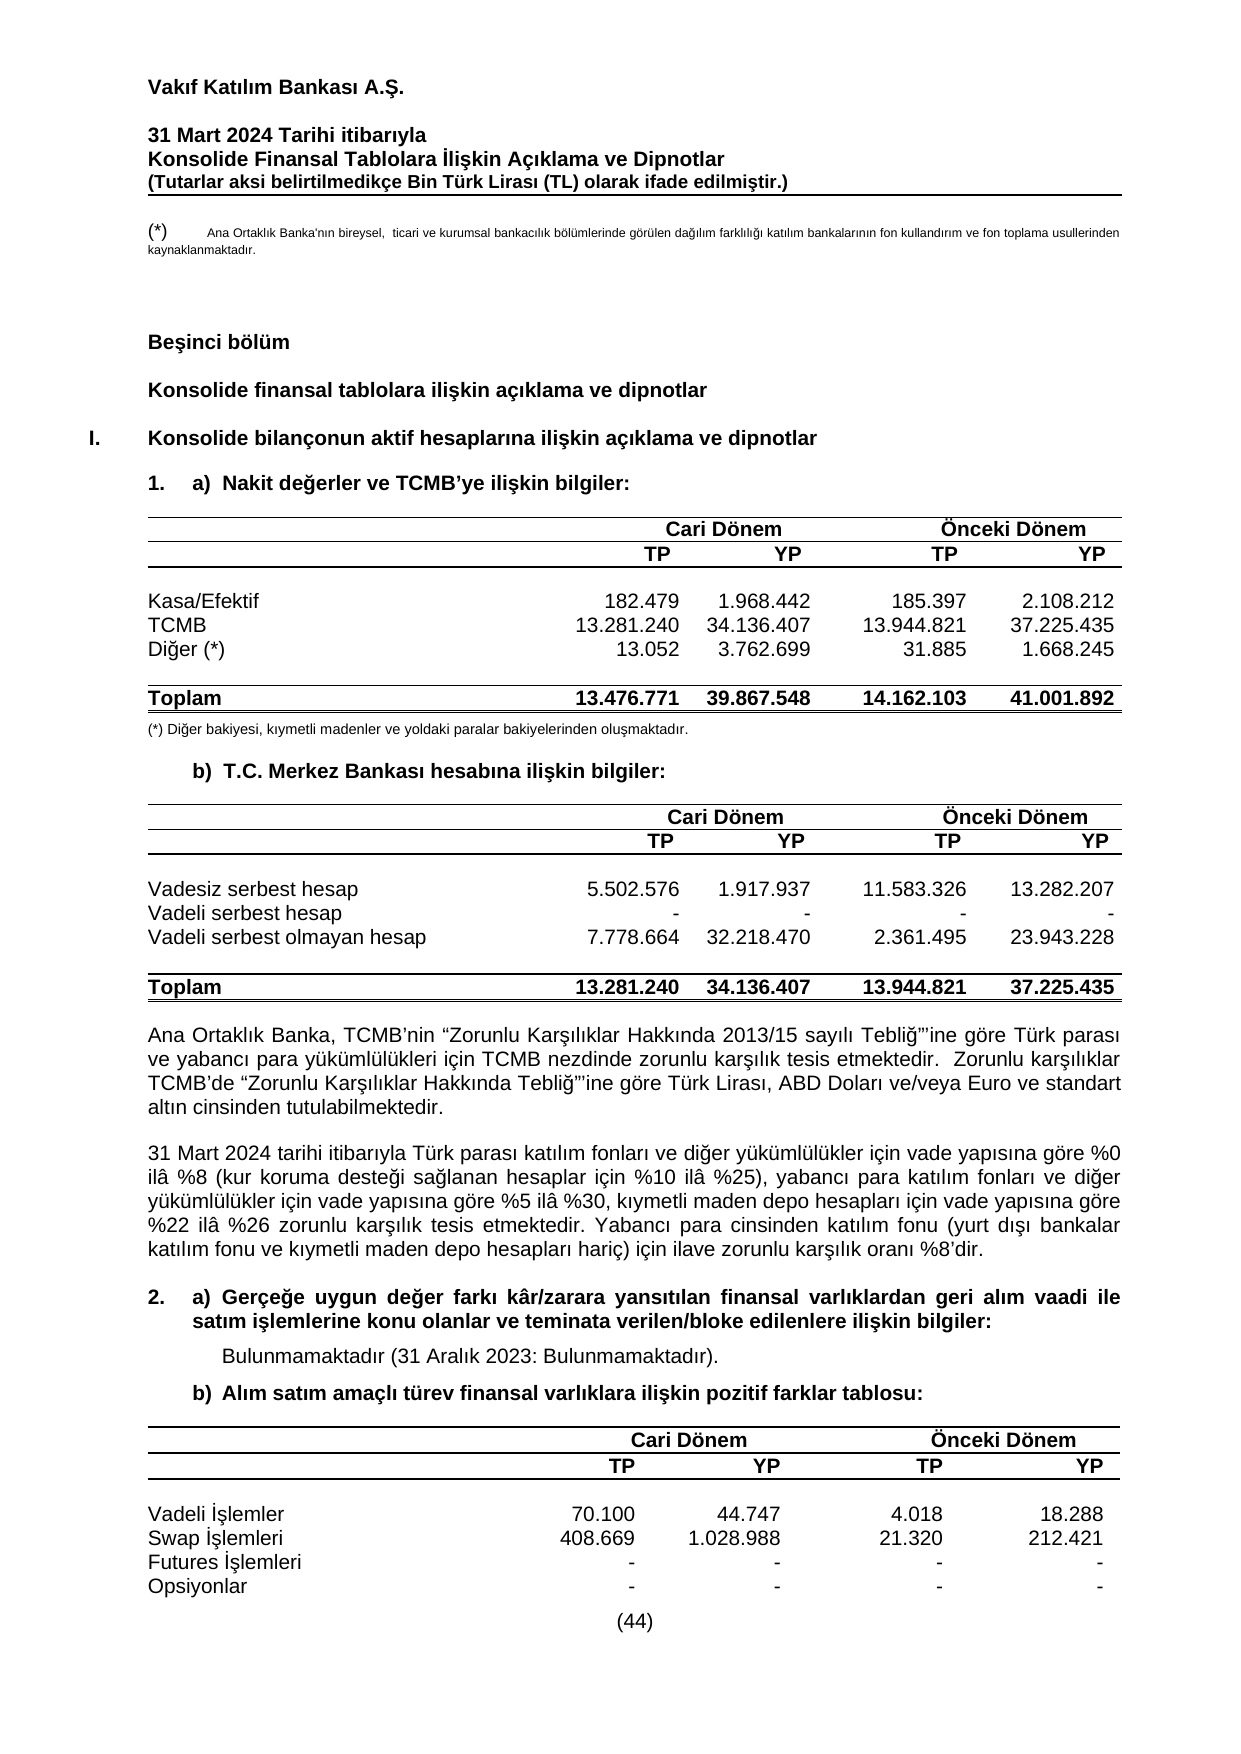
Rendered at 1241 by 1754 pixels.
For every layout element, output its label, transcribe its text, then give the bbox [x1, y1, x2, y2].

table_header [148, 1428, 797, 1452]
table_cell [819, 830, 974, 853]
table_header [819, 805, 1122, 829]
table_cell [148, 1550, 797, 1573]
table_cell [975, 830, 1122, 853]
list a) Gerçeğe uygun değer farkı kâr/zarara yansıtılan finansal varlıklardan geri alım vaadi ile satım işlemlerine konu olanlar ve teminata verilen/bloke edilenlere ilişkin bilgiler: [148, 1284, 1122, 1332]
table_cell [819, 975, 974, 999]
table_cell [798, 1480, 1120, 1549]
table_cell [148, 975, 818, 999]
text b) Alım satım amaçlı türev finansal varlıklara ilişkin pozitif farklar tablosu: [192, 1380, 1082, 1404]
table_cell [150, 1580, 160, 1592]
text b) T.C. Merkez Bankası hesabına ilişkin bilgiler: [192, 759, 1132, 783]
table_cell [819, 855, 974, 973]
text Ana Ortaklık Banka, TCMB’nin “Zorunlu Karşılıklar Hakkında 2013/15 sayılı Tebliğ”’ine göre Türk parası ve yabancı para yükümlülükleri için TCMB nezdinde zorunlu karşılık tesis etmektedir. Zorunlu karşılıklar TCMB’de “Zorunlu Karşılıklar Hakkında Tebliğ”’ine göre Türk Lirası, ABD Doları ve/veya Euro ve standart altın cinsinden tutulabilmektedir. [148, 1023, 1122, 1119]
text (*) Diğer bakiyesi, kıymetli madenler ve yoldaki paralar bakiyelerinden oluşmaktadır. [148, 720, 1122, 737]
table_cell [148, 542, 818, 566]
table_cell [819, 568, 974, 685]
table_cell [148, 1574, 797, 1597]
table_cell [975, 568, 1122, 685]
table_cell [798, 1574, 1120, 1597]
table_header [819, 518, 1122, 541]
text Bulunmamaktadır (31 Aralık 2023: Bulunmamaktadır). [207, 1344, 1082, 1368]
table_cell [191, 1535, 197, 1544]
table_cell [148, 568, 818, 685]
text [148, 219, 1122, 258]
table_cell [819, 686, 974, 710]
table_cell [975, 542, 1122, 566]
text Konsolide finansal tablolara ilişkin açıklama ve dipnotlar [148, 378, 1122, 402]
text Beşinci bölüm [148, 330, 1122, 354]
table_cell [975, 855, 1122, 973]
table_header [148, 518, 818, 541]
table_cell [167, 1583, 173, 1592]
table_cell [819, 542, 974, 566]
list a) Nakit değerler ve TCMB’ye ilişkin bilgiler: [148, 471, 1132, 495]
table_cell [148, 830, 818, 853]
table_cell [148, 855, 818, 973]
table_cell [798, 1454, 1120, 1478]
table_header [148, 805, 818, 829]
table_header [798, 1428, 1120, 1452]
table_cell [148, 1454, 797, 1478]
text 31 Mart 2024 tarihi itibarıyla Türk parası katılım fonları ve diğer yükümlülükler için vade yapısına göre %0 ilâ %8 (kur koruma desteği sağlanan hesaplar için %10 ilâ %25), yabancı para katılım fonları ve diğer yükümlülükler için vade yapısına göre %5 ilâ %30, kıymetli maden depo hesapları için vade yapısına göre %22 ilâ %26 zorunlu karşılık tesis etmektedir. Yabancı para cinsinden katılım fonu (yurt dışı bankalar katılım fonu ve kıymetli maden depo hesapları hariç) için ilave zorunlu karşılık oranı %8’dir. [148, 1141, 1122, 1261]
list Konsolide bilançonun aktif hesaplarına ilişkin açıklama ve dipnotlar [89, 426, 1075, 449]
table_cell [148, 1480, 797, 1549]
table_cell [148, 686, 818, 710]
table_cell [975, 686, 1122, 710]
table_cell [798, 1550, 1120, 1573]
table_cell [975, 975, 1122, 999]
